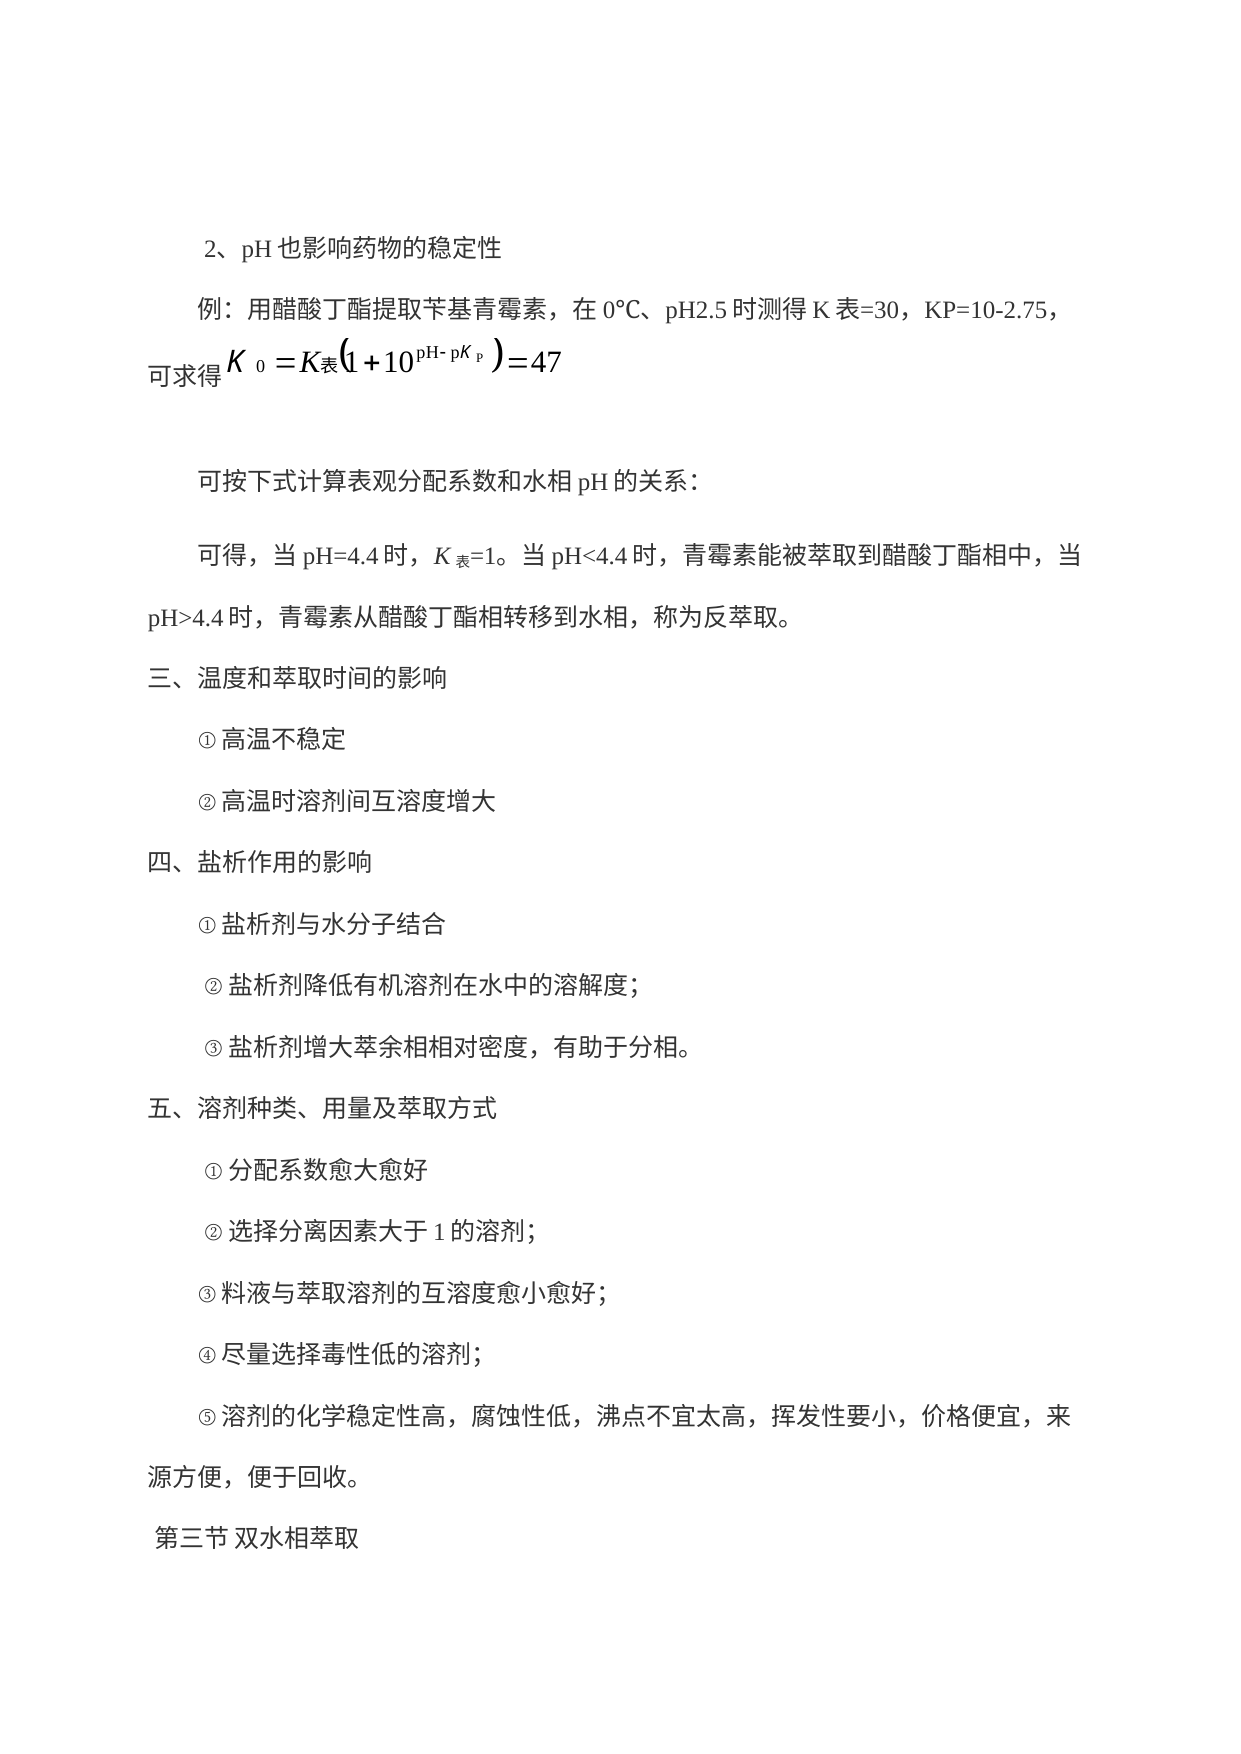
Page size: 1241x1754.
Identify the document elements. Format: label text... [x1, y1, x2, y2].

text ③料液与萃取溶剂的互溶度愈小愈好； [148, 1261, 1092, 1322]
text 可得，当pH=4.4时，K表=1。当pH<4.4时，青霉素能被萃取到醋酸丁酯相中，当pH>4.4时，青霉素从醋酸丁酯相转移到水相，称为反萃取。 [148, 523, 1092, 646]
text 第三节 双水相萃取 [148, 1506, 1092, 1568]
text ②高温时溶剂间互溶度增大 [148, 769, 1092, 830]
text ①分配系数愈大愈好 [148, 1138, 1092, 1199]
text 五、溶剂种类、用量及萃取方式 [148, 1076, 1092, 1138]
text ②盐析剂降低有机溶剂在水中的溶解度； [148, 953, 1092, 1015]
text ①高温不稳定 [148, 707, 1092, 769]
text ①盐析剂与水分子结合 [148, 892, 1092, 953]
text 2、pH也影响药物的稳定性 [148, 216, 1092, 277]
text ④尽量选择毒性低的溶剂； [148, 1322, 1092, 1383]
text 例：用醋酸丁酯提取苄基青霉素，在0℃、pH2.5时测得K表=30，KP=10-2.75，可求得 [148, 277, 1092, 400]
text ②选择分离因素大于1的溶剂； [148, 1199, 1092, 1261]
text 可按下式计算表观分配系数和水相pH的关系： [148, 400, 1092, 523]
text 四、盐析作用的影响 [148, 830, 1092, 892]
text 三、温度和萃取时间的影响 [148, 646, 1092, 707]
text ⑤溶剂的化学稳定性高，腐蚀性低，沸点不宜太高，挥发性要小，价格便宜，来源方便，便于回收。 [148, 1383, 1092, 1506]
text ③盐析剂增大萃余相相对密度，有助于分相。 [148, 1015, 1092, 1076]
